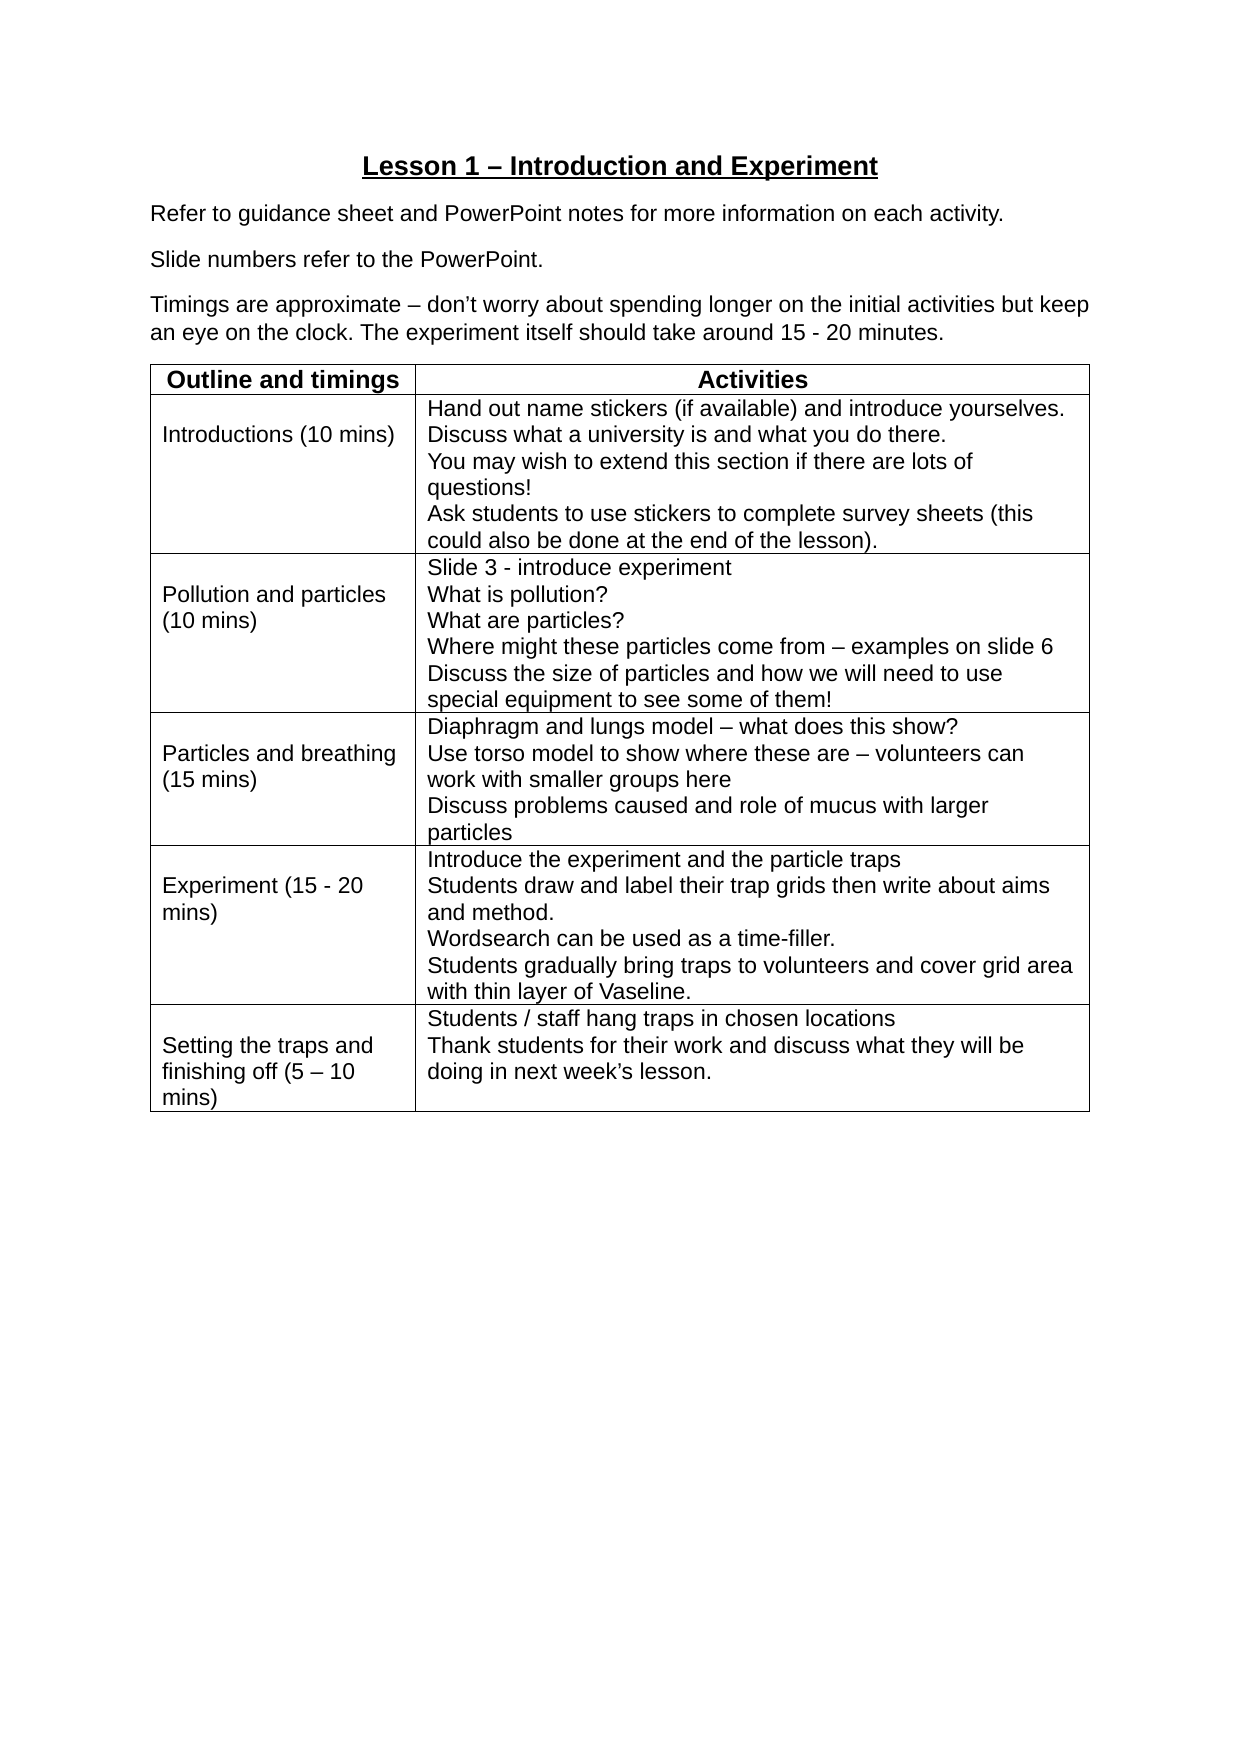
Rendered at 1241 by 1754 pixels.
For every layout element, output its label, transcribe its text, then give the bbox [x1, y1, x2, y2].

table_cell Hand out name stickers (if available) and introduce yourselves. Discuss what a university is and what you do there. You may wish to extend this section if there are lots of questions! Ask students to use stickers to complete survey sheets (this could also be done at the end of the lesson). [416, 395, 1089, 553]
table_cell Pollution and particles (10 mins) [151, 554, 415, 712]
table_cell Particles and breathing (15 mins) [151, 713, 415, 845]
table_cell Diaphragm and lungs model – what does this show? Use torso model to show where these are – volunteers can work with smaller groups here Discuss problems caused and role of mucus with larger particles [416, 713, 1089, 845]
table_cell Slide 3 - introduce experiment What is pollution? What are particles? Where might these particles come from – examples on slide 6 Discuss the size of particles and how we will need to use special equipment to see some of them! [416, 554, 1089, 712]
table_header Activities [416, 365, 1089, 394]
text Lesson 1 – Introduction and Experiment [150, 150, 1090, 181]
text Refer to guidance sheet and PowerPoint notes for more information on each activity. [150, 200, 1090, 227]
table_cell Students / staff hang traps in chosen locations Thank students for their work and discuss what they will be doing in next week’s lesson. [416, 1005, 1089, 1111]
table_cell Introduce the experiment and the particle traps Students draw and label their trap grids then write about aims and method. Wordsearch can be used as a time-filler. Students gradually bring traps to volunteers and cover grid area with thin layer of Vaseline. [416, 846, 1089, 1004]
table_cell Experiment (15 - 20 mins) [151, 846, 415, 1004]
table_header Outline and timings [151, 365, 415, 394]
text Slide numbers refer to the PowerPoint. [150, 246, 1090, 272]
table_cell Setting the traps and finishing off (5 – 10 mins) [151, 1005, 415, 1111]
table_cell Introductions (10 mins) [151, 395, 415, 553]
text Timings are approximate – don’t worry about spending longer on the initial activities but keep an eye on the clock. The experiment itself should take around 15 - 20 minutes. [150, 291, 1090, 345]
